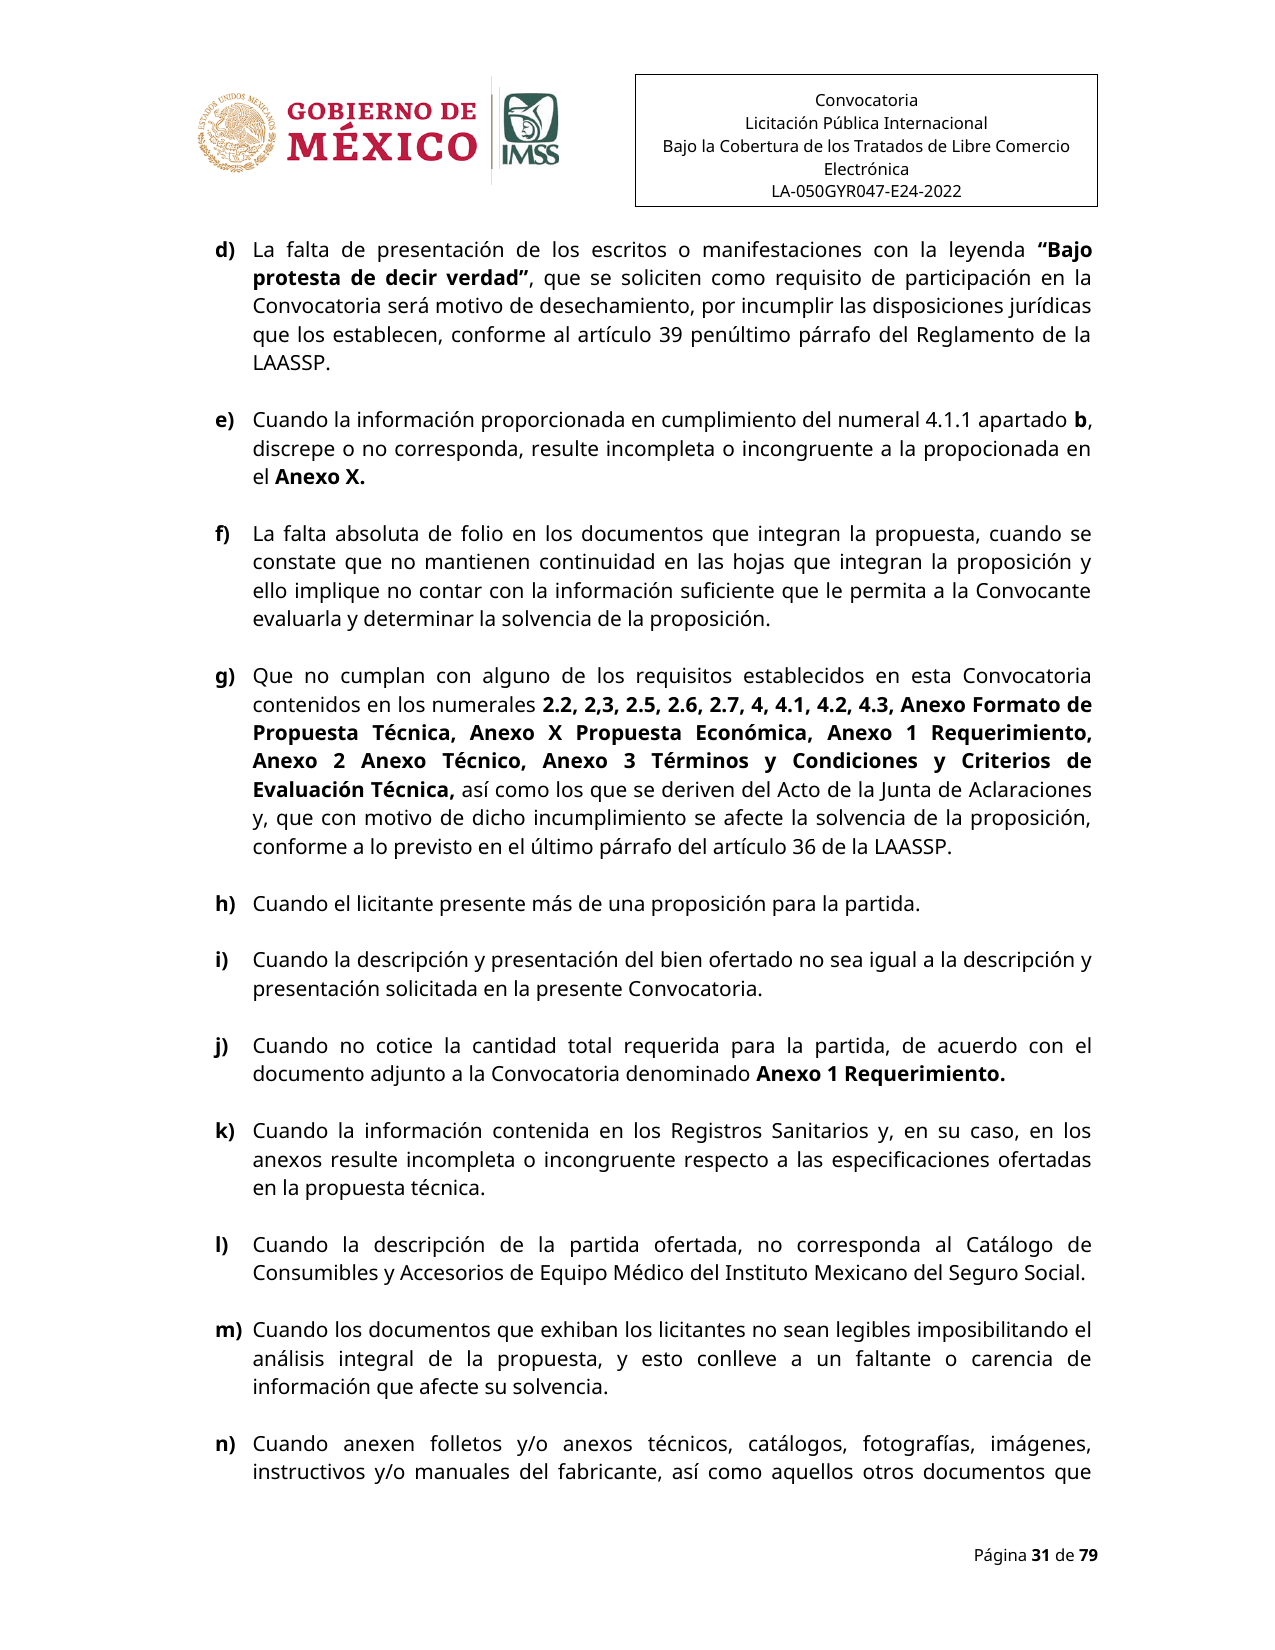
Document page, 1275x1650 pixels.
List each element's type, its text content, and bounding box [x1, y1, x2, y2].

list Cuando la descripción y presentación del bien ofertado no sea igual a la descripción y presentación solicitada en la presente Convocatoria. [215, 946, 1093, 1002]
picture [188, 76, 560, 185]
list Cuando la información contenida en los Registros Sanitarios y, en su caso, en los anexos resulte incompleta o incongruente respecto a las especificaciones ofertadas en la propuesta técnica. [215, 1116, 1093, 1202]
list Que no cumplan con alguno de los requisitos establecidos en esta Convocatoria contenidos en los numerales 2.2, 2,3, 2.5, 2.6, 2.7, 4, 4.1, 4.2, 4.3, Anexo Formato de Propuesta Técnica, Anexo X Propuesta Económica, Anexo 1 Requerimiento, Anexo 2 Anexo Técnico, Anexo 3 Términos y Condiciones y Criterios de Evaluación Técnica, así como los que se deriven del Acto de la Junta de Aclaraciones y, que con motivo de dicho incumplimiento se afecte la solvencia de la proposición, conforme a lo previsto en el último párrafo del artículo 36 de la LAASSP. [215, 661, 1093, 860]
list Cuando el licitante presente más de una proposición para la partida. [215, 889, 1093, 917]
list Cuando la descripción de la partida ofertada, no corresponda al Catálogo de Consumibles y Accesorios de Equipo Médico del Instituto Mexicano del Seguro Social. [215, 1230, 1093, 1287]
list Cuando los documentos que exhiban los licitantes no sean legibles imposibilitando el análisis integral de la propuesta, y esto conlleve a un faltante o carencia de información que afecte su solvencia. [215, 1315, 1093, 1401]
list La falta de presentación de los escritos o manifestaciones con la leyenda “Bajo protesta de decir verdad”, que se soliciten como requisito de participación en la Convocatoria será motivo de desechamiento, por incumplir las disposiciones jurídicas que los establecen, conforme al artículo 39 penúltimo párrafo del Reglamento de la LAASSP. [215, 235, 1093, 377]
list La falta absoluta de folio en los documentos que integran la propuesta, cuando se constate que no mantienen continuidad en las hojas que integran la proposición y ello implique no contar con la información suficiente que le permita a la Convocante evaluarla y determinar la solvencia de la proposición. [215, 519, 1093, 633]
list Cuando no cotice la cantidad total requerida para la partida, de acuerdo con el documento adjunto a la Convocatoria denominado Anexo 1 Requerimiento. [215, 1031, 1093, 1088]
list Cuando la información proporcionada en cumplimiento del numeral 4.1.1 apartado b, discrepe o no corresponda, resulte incompleta o incongruente a la propocionada en el Anexo X. [215, 405, 1093, 491]
